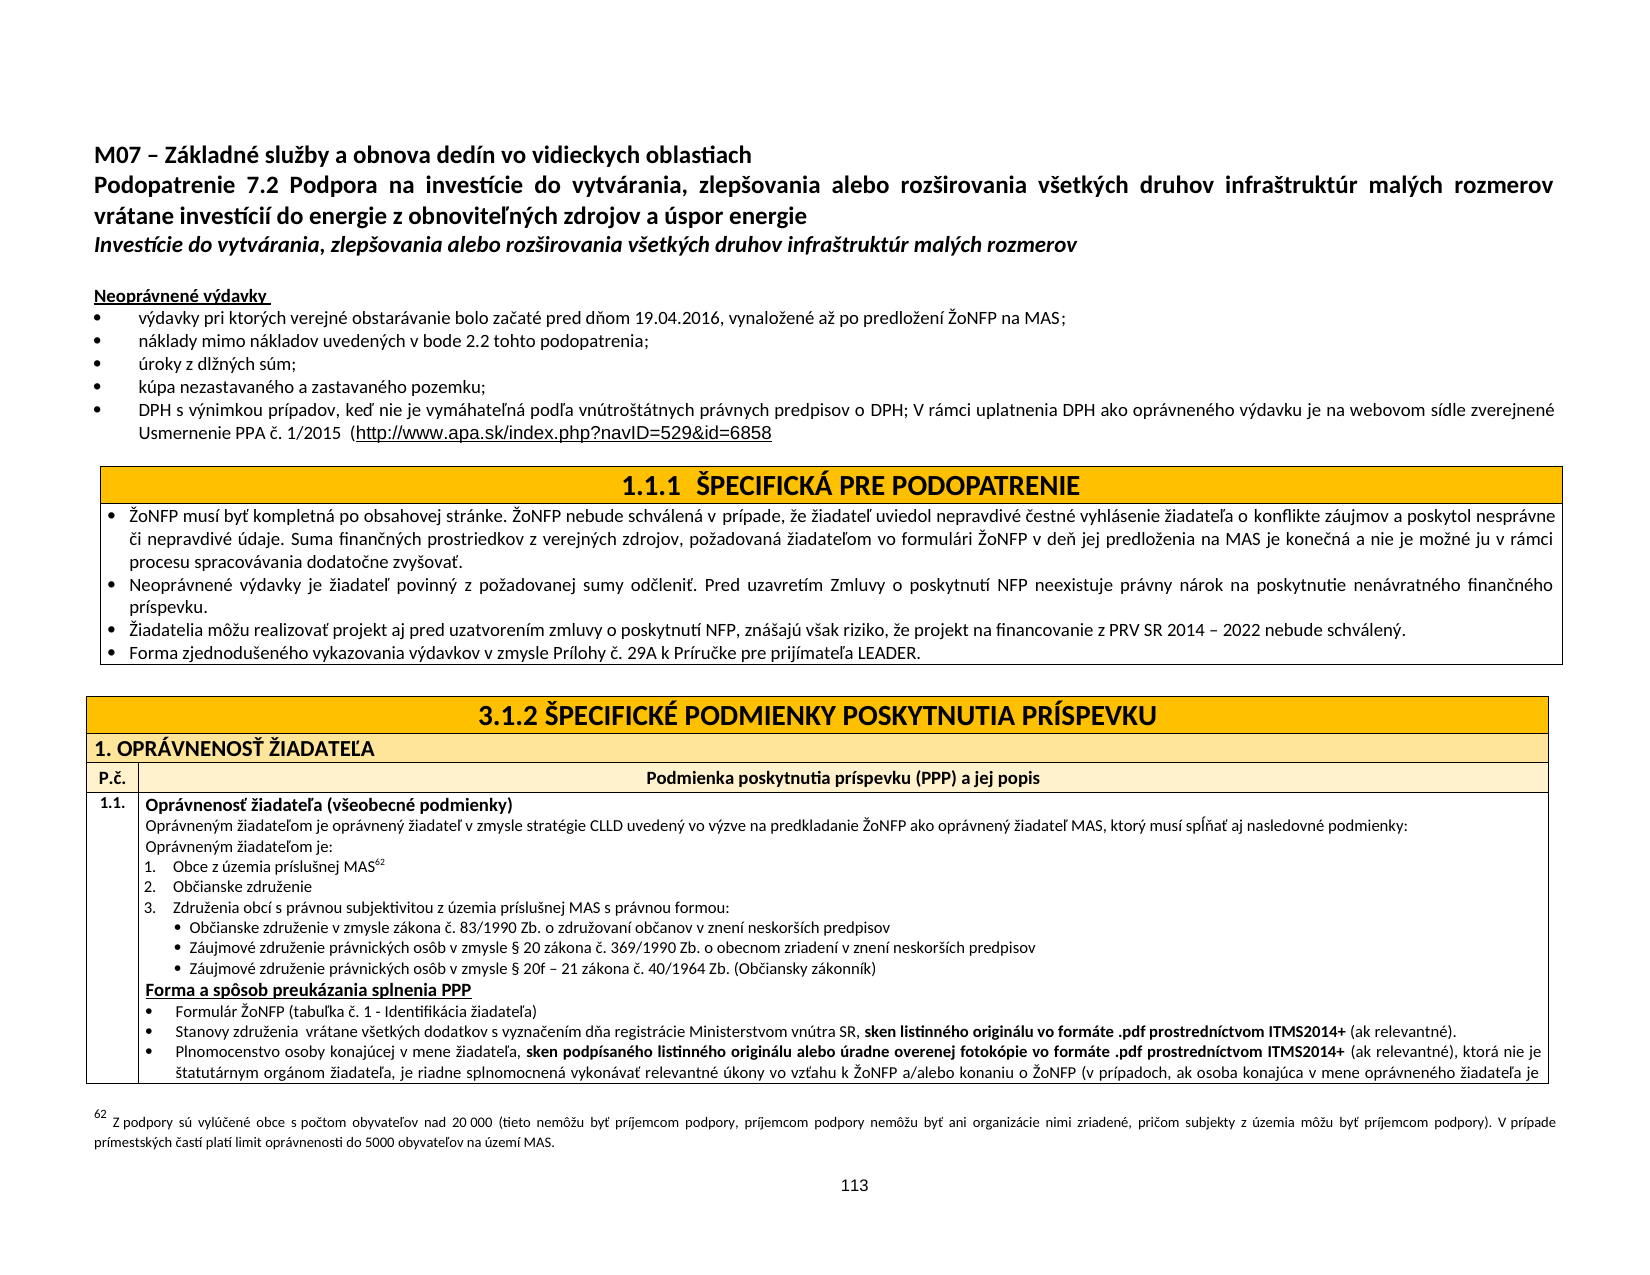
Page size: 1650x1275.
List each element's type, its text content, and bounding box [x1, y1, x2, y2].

table_header ŠpecificKÁ PRE PODOPATRENIE [101, 467, 1562, 503]
table_cell Podmienka poskytnutia príspevku (PPP) a jej popis [139, 763, 1548, 792]
list výdavky pri ktorých verejné obstarávanie bolo začaté pred dňom 19.04.2016, vynaložené až po predložení ŽoNFP na MAS; [94, 307, 1556, 330]
table_cell ŽoNFP musí byť kompletná po obsahovej stránke. ŽoNFP nebude schválená v prípade, že žiadateľ uviedol nepravdivé čestné vyhlásenie žiadateľa o konflikte záujmov a poskytol nesprávne či nepravdivé údaje. Suma finančných prostriedkov z verejných zdrojov, požadovaná žiadateľom vo formulári ŽoNFP v deň jej predloženia na MAS je konečná a nie je možné ju v rámci procesu spracovávania dodatočne zvyšovať. Neoprávnené výdavky je žiadateľ povinný z požadovanej sumy odčleniť. Pred uzavretím Zmluvy o poskytnutí NFP neexistuje právny nárok na poskytnutie nenávratného finančného príspevku. Žiadatelia môžu realizovať projekt aj pred uzatvorením zmluvy o poskytnutí NFP, znášajú však riziko, že projekt na financovanie z PRV SR 2014 – 2022 nebude schválený. Forma zjednodušeného vykazovania výdavkov v zmysle Prílohy č. 29A k Príručke pre prijímateľa LEADER. [101, 504, 1562, 664]
table_cell P.č. [87, 763, 138, 792]
table_cell 1.1. [87, 793, 138, 1082]
table_cell 1. OPRÁVNENOSŤ ŽIADATEĽA [87, 734, 1548, 762]
table_header 3.1.2 Špecifické podmienky poskytnutia príspevku [87, 697, 1548, 733]
list DPH s výnimkou prípadov, keď nie je vymáhateľná podľa vnútroštátnych právnych predpisov o DPH; V rámci uplatnenia DPH ako oprávneného výdavku je na webovom sídle zverejnené Usmernenie PPA č. 1/2015 (http://www.apa.sk/index.php?navID=529&id=6858 [94, 398, 1556, 444]
text M07 – Základné služby a obnova dedín vo vidieckych oblastiach [94, 139, 1556, 169]
list náklady mimo nákladov uvedených v bode 2.2 tohto podopatrenia; [94, 330, 1556, 353]
list úroky z dlžných súm; [94, 353, 1556, 376]
text Neoprávnené výdavky [94, 284, 1556, 307]
list kúpa nezastavaného a zastavaného pozemku; [94, 376, 1556, 398]
text Podopatrenie 7.2 Podpora na investície do vytvárania, zlepšovania alebo rozširovania všetkých druhov infraštruktúr malých rozmerov vrátane investícií do energie z obnoviteľných zdrojov a úspor energie [94, 169, 1556, 230]
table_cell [139, 793, 1548, 1082]
text Investície do vytvárania, zlepšovania alebo rozširovania všetkých druhov infraštruktúr malých rozmerov [94, 230, 1556, 258]
